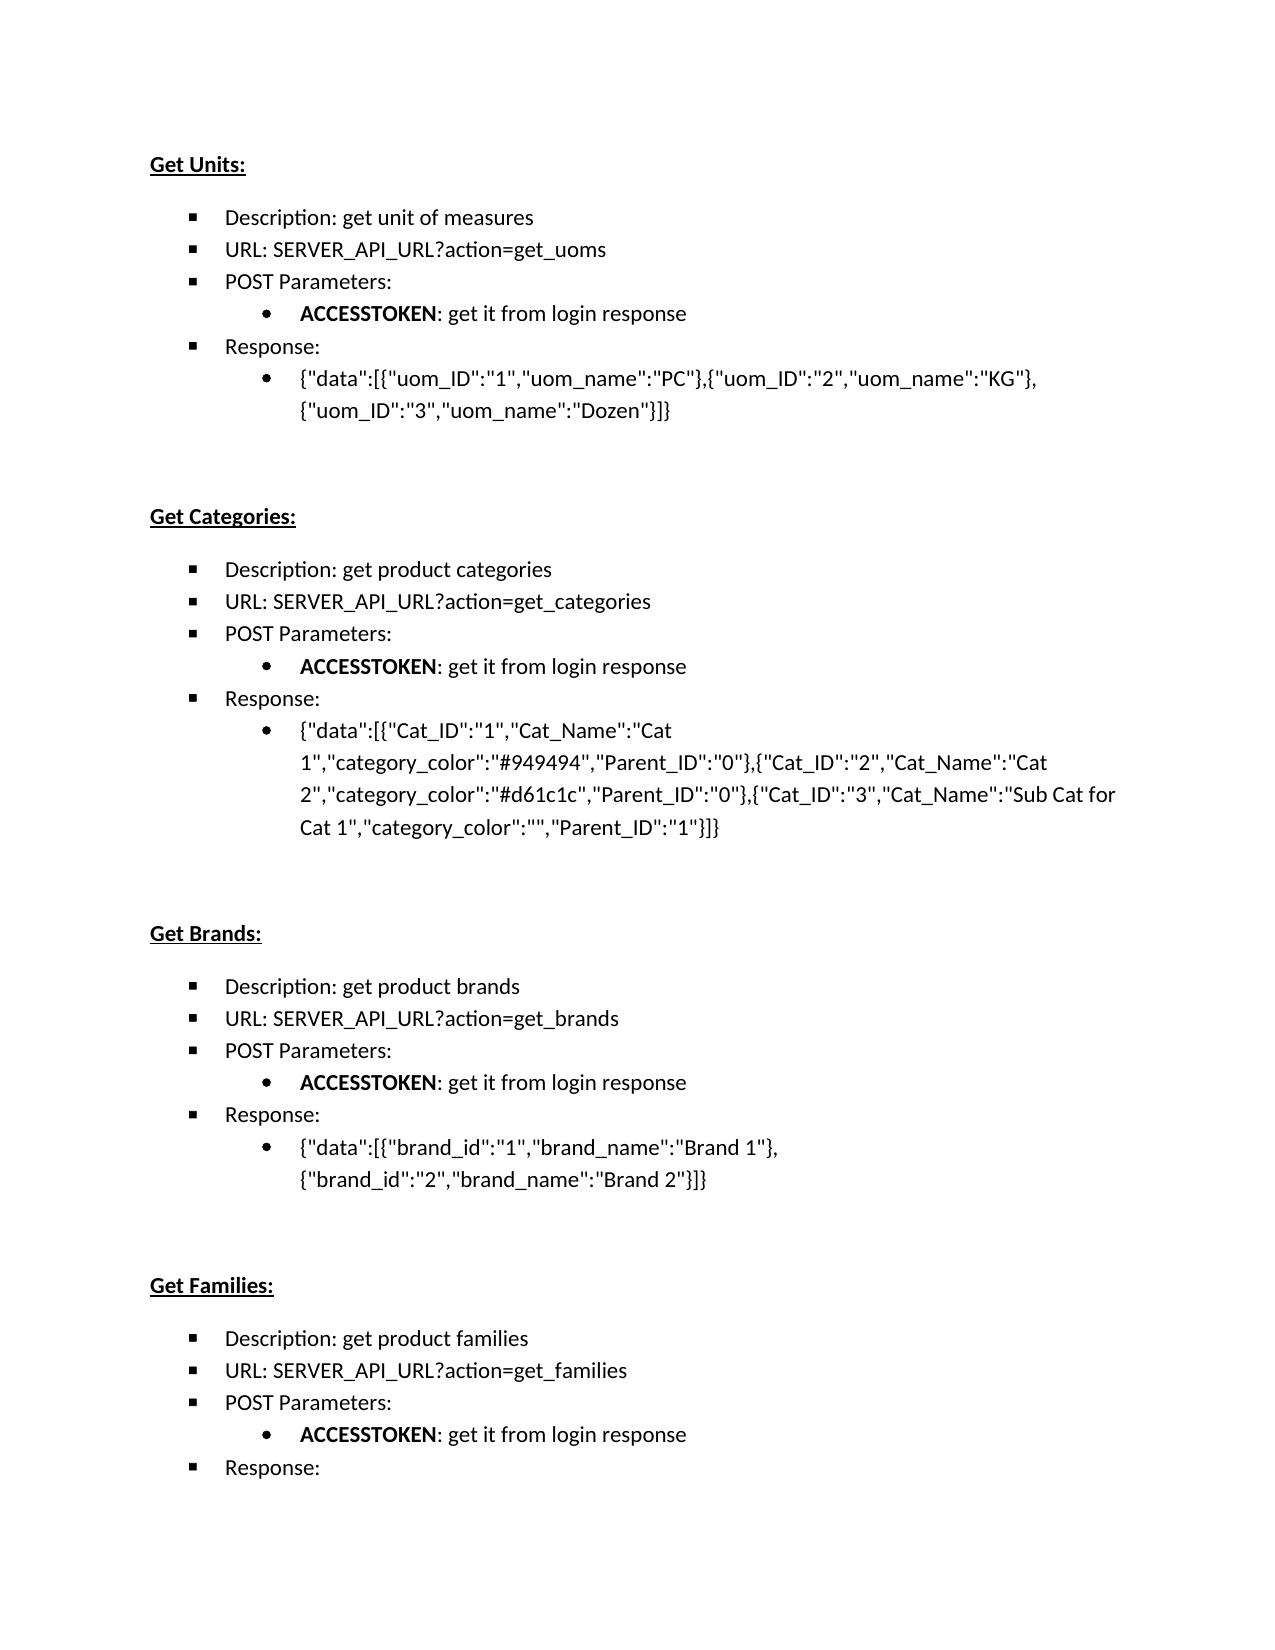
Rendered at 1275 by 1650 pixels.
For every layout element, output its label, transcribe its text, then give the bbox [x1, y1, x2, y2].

list {"data":[{"brand_id":"1","brand_name":"Brand 1"},{"brand_id":"2","brand_name":"Brand 2"}]} [262, 1133, 1125, 1193]
list Response: [187, 1453, 1125, 1481]
list ACCESSTOKEN: get it from login response [262, 1421, 1125, 1448]
list Response: [187, 1101, 1125, 1128]
list Description: get product categories [187, 555, 1125, 583]
list ACCESSTOKEN: get it from login response [262, 652, 1125, 680]
list Description: get product families [187, 1324, 1125, 1352]
text Get Categories: [150, 502, 1125, 530]
list {"data":[{"Cat_ID":"1","Cat_Name":"Cat 1","category_color":"#949494","Parent_ID":"0"},{"Cat_ID":"2","Cat_Name":"Cat 2","category_color":"#d61c1c","Parent_ID":"0"},{"Cat_ID":"3","Cat_Name":"Sub Cat for Cat 1","category_color":"","Parent_ID":"1"}]} [262, 716, 1125, 841]
list Response: [187, 684, 1125, 712]
list URL: SERVER_API_URL?action=get_families [187, 1356, 1125, 1384]
list Description: get unit of measures [187, 203, 1125, 231]
list Response: [187, 332, 1125, 360]
list ACCESSTOKEN: get it from login response [262, 1068, 1125, 1096]
list POST Parameters: [187, 1036, 1125, 1064]
list POST Parameters: [187, 267, 1125, 295]
list Description: get product brands [187, 972, 1125, 1000]
list URL: SERVER_API_URL?action=get_categories [187, 587, 1125, 615]
list URL: SERVER_API_URL?action=get_uoms [187, 235, 1125, 263]
list POST Parameters: [187, 619, 1125, 648]
list ACCESSTOKEN: get it from login response [262, 299, 1125, 328]
text Get Units: [150, 150, 1125, 178]
list {"data":[{"uom_ID":"1","uom_name":"PC"},{"uom_ID":"2","uom_name":"KG"},{"uom_ID":"3","uom_name":"Dozen"}]} [262, 364, 1125, 424]
list POST Parameters: [187, 1388, 1125, 1416]
text Get Brands: [150, 919, 1125, 947]
text Get Families: [150, 1271, 1125, 1299]
list URL: SERVER_API_URL?action=get_brands [187, 1004, 1125, 1032]
